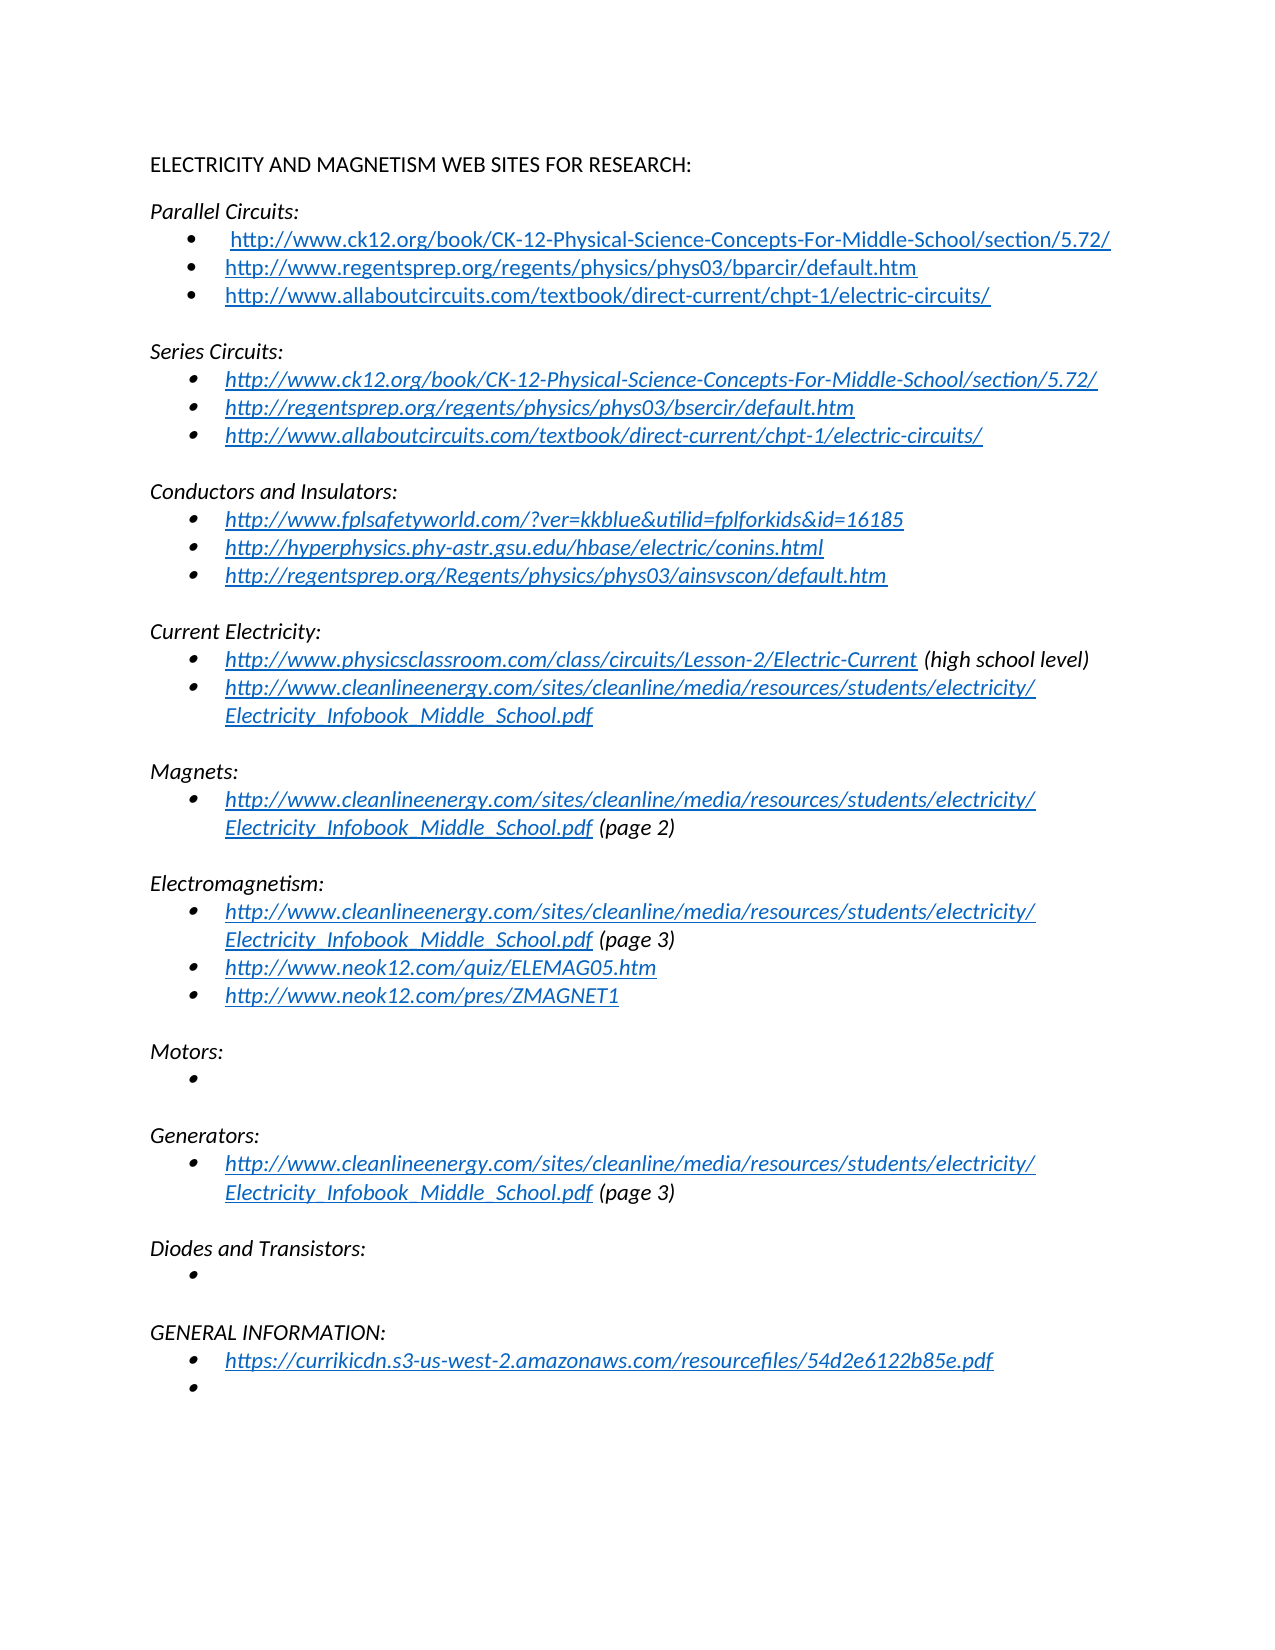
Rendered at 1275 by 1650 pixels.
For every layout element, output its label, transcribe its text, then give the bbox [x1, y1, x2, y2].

list http://hyperphysics.phy-astr.gsu.edu/hbase/electric/conins.html [187, 533, 1125, 561]
text Electromagnetism: [150, 869, 1125, 897]
list http://regentsprep.org/Regents/physics/phys03/ainsvscon/default.htm [187, 561, 1125, 589]
text Parallel Circuits: [150, 197, 1125, 225]
text Current Electricity: [150, 617, 1125, 645]
text Motors: [150, 1037, 1125, 1066]
list http://www.cleanlineenergy.com/sites/cleanline/media/resources/students/electricity/Electricity_Infobook_Middle_School.pdf (page 3) [187, 897, 1125, 953]
list http://www.ck12.org/book/CK-12-Physical-Science-Concepts-For-Middle-School/section/5.72/ [187, 365, 1125, 393]
list http://www.physicsclassroom.com/class/circuits/Lesson-2/Electric-Current (high school level) [187, 645, 1125, 673]
text Magnets: [150, 757, 1125, 785]
text GENERAL INFORMATION: [150, 1318, 1125, 1346]
list http://www.cleanlineenergy.com/sites/cleanline/media/resources/students/electricity/Electricity_Infobook_Middle_School.pdf (page 2) [187, 785, 1125, 841]
text Diodes and Transistors: [150, 1234, 1125, 1262]
list http://www.allaboutcircuits.com/textbook/direct-current/chpt-1/electric-circuits/ [187, 421, 1125, 449]
list http://www.neok12.com/pres/ZMAGNET1 [187, 981, 1125, 1009]
text ELECTRICITY AND MAGNETISM WEB SITES FOR RESEARCH: [150, 150, 1125, 178]
list http://www.ck12.org/book/CK-12-Physical-Science-Concepts-For-Middle-School/section/5.72/ [187, 225, 1125, 253]
list http://www.cleanlineenergy.com/sites/cleanline/media/resources/students/electricity/Electricity_Infobook_Middle_School.pdf [187, 673, 1125, 729]
text Series Circuits: [150, 337, 1125, 365]
list https://currikicdn.s3-us-west-2.amazonaws.com/resourcefiles/54d2e6122b85e.pdf [187, 1346, 1125, 1374]
text Conductors and Insulators: [150, 477, 1125, 505]
list http://www.regentsprep.org/regents/physics/phys03/bparcir/default.htm [187, 253, 1125, 281]
list http://www.cleanlineenergy.com/sites/cleanline/media/resources/students/electricity/Electricity_Infobook_Middle_School.pdf (page 3) [187, 1149, 1125, 1206]
list http://www.allaboutcircuits.com/textbook/direct-current/chpt-1/electric-circuits/ [187, 281, 1125, 309]
list http://regentsprep.org/regents/physics/phys03/bsercir/default.htm [187, 393, 1125, 421]
text Generators: [150, 1122, 1125, 1149]
list http://www.fplsafetyworld.com/?ver=kkblue&utilid=fplforkids&id=16185 [187, 505, 1125, 533]
list http://www.neok12.com/quiz/ELEMAG05.htm [187, 953, 1125, 981]
